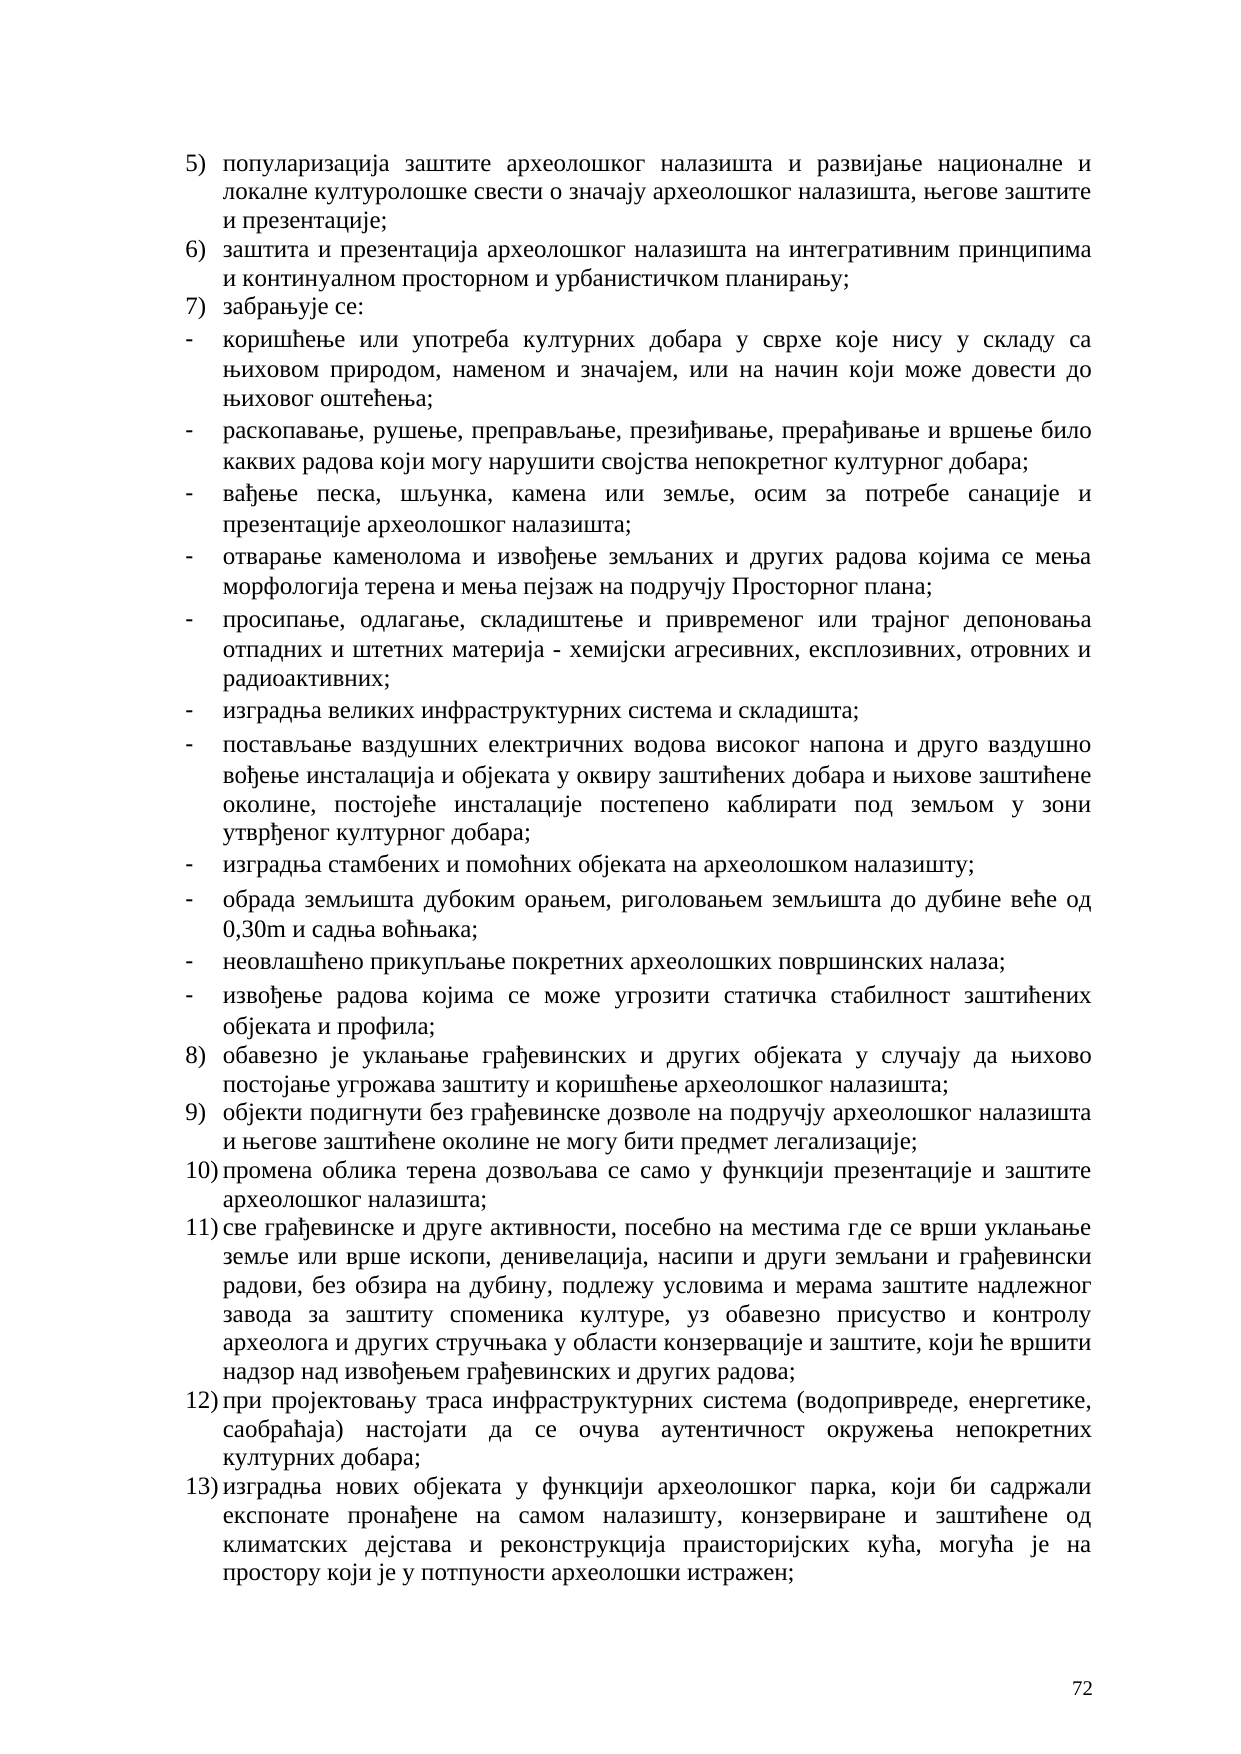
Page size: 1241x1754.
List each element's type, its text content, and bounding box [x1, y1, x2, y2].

list просипање, одлагање, складиштење и привременог или трајног депоновања отпадних и штетних материја - хемијски агресивних, експлозивних, отровних и радиоактивних; [185, 600, 1092, 692]
list обрада земљишта дубоким орањем, риголовањем земљишта до дубине веће од 0,30m и садња воћњака; [185, 880, 1092, 943]
list при пројектовању траса инфраструктурних система (водопривреде, енергетике, саобраћаја) настојати да се очува аутентичност окружења непокретних културних добара; [185, 1385, 1092, 1471]
list вађење песка, шљунка, камена или земље, осим за потребе санације и презентације археолошког налазишта; [185, 474, 1092, 537]
list отварање каменолома и извођење земљаних и других радова којима се мења морфологија терена и мења пејзаж на подручју Просторног плана; [185, 537, 1092, 600]
list изградња великих инфраструктурних система и складишта; [185, 692, 1092, 726]
list коришћење или употреба културних добара у сврхе које нису у складу са њиховом природом, наменом и значајем, или на начин који може довести до њиховог оштећења; [185, 320, 1092, 412]
list раскопавање, рушење, преправљање, презиђивање, прерађивање и вршење било каквих радова који могу нарушити својства непокретног културног добара; [185, 412, 1092, 474]
list изградња стамбених и помоћних објеката на археолошком налазишту; [185, 846, 1092, 880]
list изградња нових објеката у функцији археолошког парка, који би садржали експонате пронађене на самом налазишту, конзервиране и заштићене од климатских дејстава и реконструкција праисторијских кућа, могућа је на простору који је у потпуности археолошки истражен; [185, 1471, 1092, 1586]
list постављање ваздушних електричних водова високог напона и друго ваздушно вођење инсталација и објеката у оквиру заштићених добара и њихове заштићене околине, постојеће инсталације постепено каблирати под земљом у зони утврђеног културног добара; [185, 726, 1092, 846]
list извођење радова којима се може угрозити статичка стабилност заштићених објеката и профила; [185, 977, 1092, 1040]
list обавезно је уклањање грађевинских и других објеката у случају да њихово постојање угрожава заштиту и коришћење археолошког налазишта; [185, 1040, 1092, 1097]
list забрањује се: [185, 291, 1092, 320]
list заштита и презентација археолошког налазишта на интегративним принципима и континуалном просторном и урбанистичком планирању; [185, 234, 1092, 291]
list објекти подигнути без грађевинске дозволе на подручју археолошког налазишта и његове заштићене околине не могу бити предмет легализације; [185, 1097, 1092, 1155]
list промена облика терена дозвољава се само у функцији презентације и заштите археолошког налазишта; [185, 1155, 1092, 1212]
list неовлашћено прикупљање покретних археолошких површинских налаза; [185, 943, 1092, 977]
list све грађевинске и друге активности, посебно на местима где се врши уклањање земље или врше ископи, денивелација, насипи и други земљани и грађевински радови, без обзира на дубину, подлежу условима и мерама заштите надлежног завода за заштиту споменика културе, уз обавезно присуство и контролу археолога и других стручњака у области конзервације и заштите, који ће вршити надзор над извођењем грађевинских и других радова; [185, 1212, 1092, 1385]
list популаризација заштите археолошког налазишта и развијање националне и локалне културолошке свести о значају археолошког налазишта, његове заштите и презентације; [185, 148, 1092, 234]
